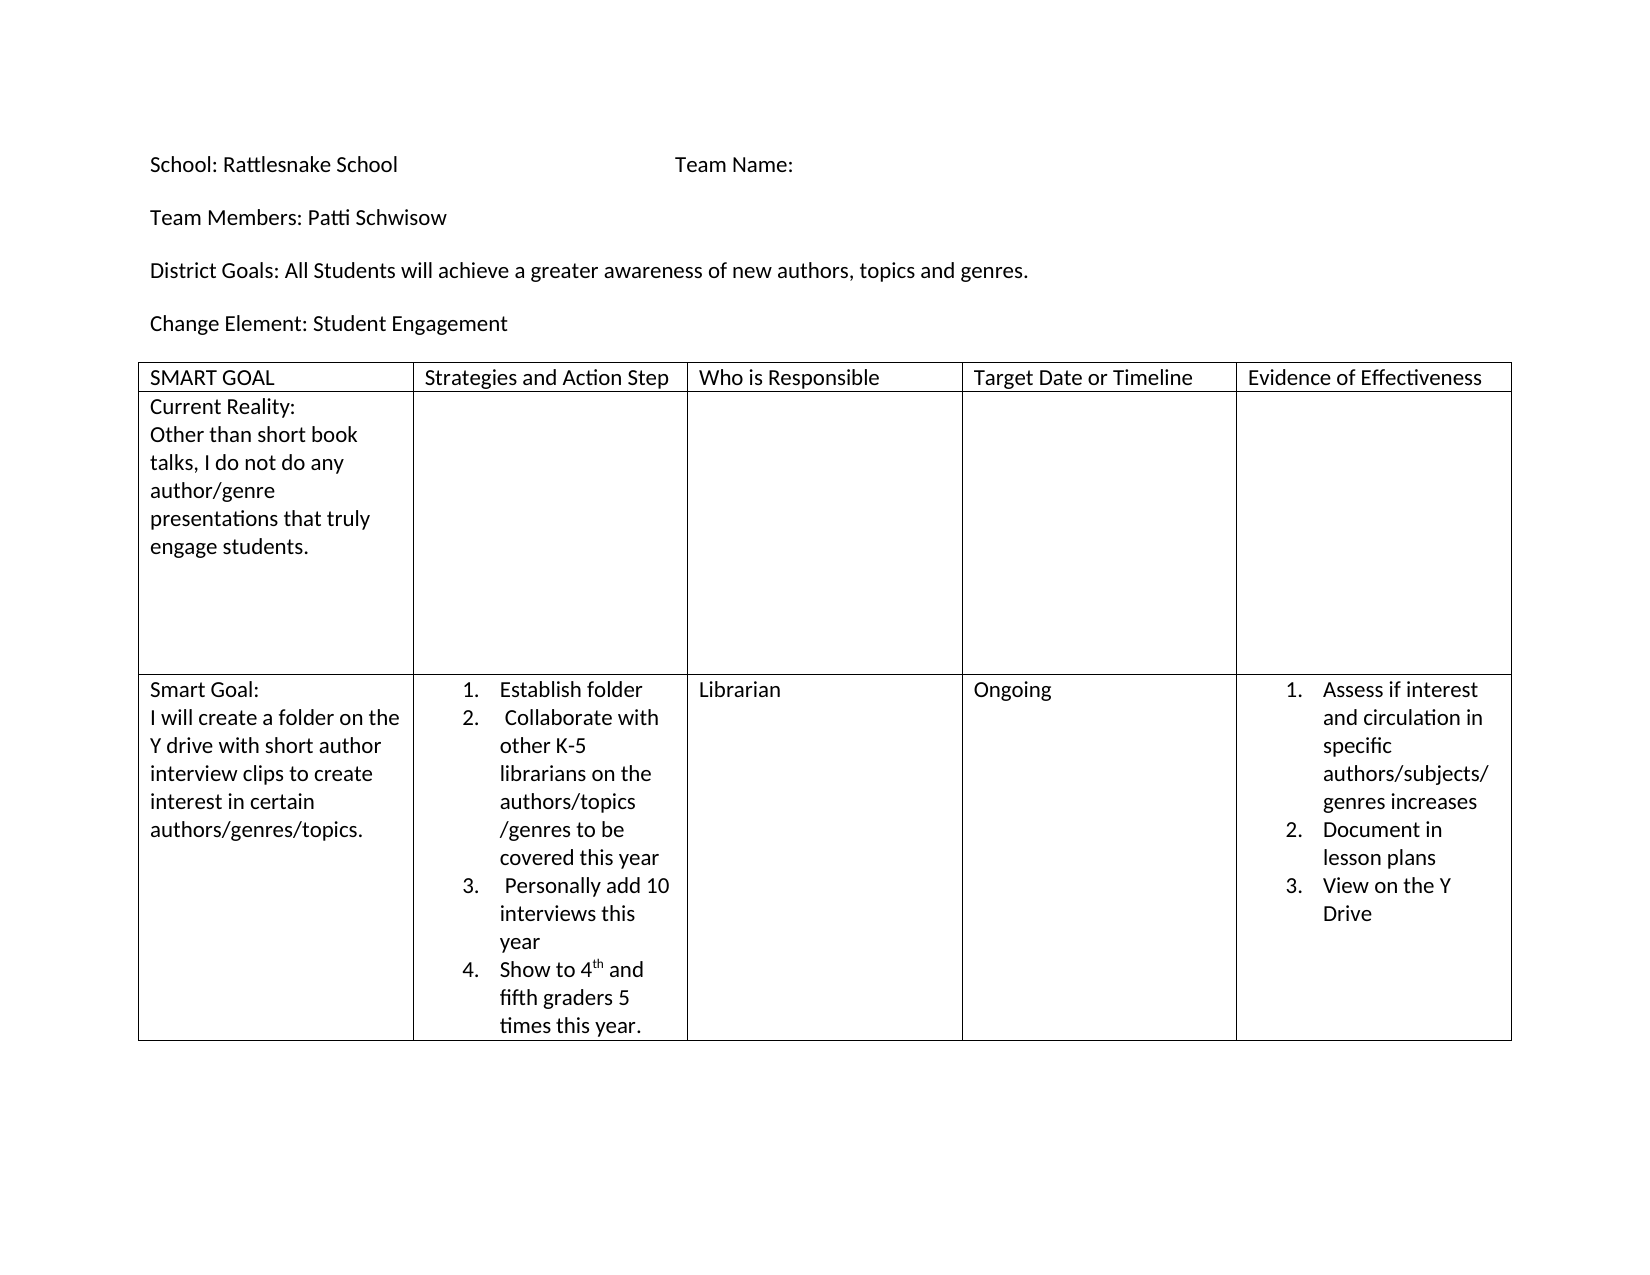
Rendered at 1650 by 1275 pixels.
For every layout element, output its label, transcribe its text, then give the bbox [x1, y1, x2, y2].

table_cell Current Reality: Other than short book talks, I do not do any author/genre presentations that truly engage students. [139, 392, 413, 674]
table_cell [1237, 392, 1511, 674]
table_cell Librarian [688, 675, 962, 1039]
table_cell Smart Goal: I will create a folder on the Y drive with short author interview clips to create interest in certain authors/genres/topics. [139, 675, 413, 1039]
table_header Target Date or Timeline [963, 363, 1236, 391]
text District Goals: All Students will achieve a greater awareness of new authors, topics and genres. [150, 256, 1500, 284]
table_cell Establish folder Collaborate with other K-5 librarians on the authors/topics /genres to be covered this year Personally add 10 interviews this year Show to 4th and fifth graders 5 times this year. [414, 675, 687, 1039]
table_header Strategies and Action Step [414, 363, 687, 391]
table_cell [688, 392, 962, 674]
table_cell Assess if interest and circulation in specific authors/subjects/ genres increases Document in lesson plans View on the Y Drive [1237, 675, 1511, 1039]
table_header Who is Responsible [688, 363, 962, 391]
text Change Element: Student Engagement [150, 309, 1500, 337]
table_cell [963, 392, 1236, 674]
table_header SMART GOAL [139, 363, 413, 391]
table_cell [414, 392, 687, 674]
table_cell Ongoing [963, 675, 1236, 1039]
table_header Evidence of Effectiveness [1237, 363, 1511, 391]
text School: Rattlesnake School Team Name: [150, 150, 1500, 178]
text Team Members: Patti Schwisow [150, 203, 1500, 231]
